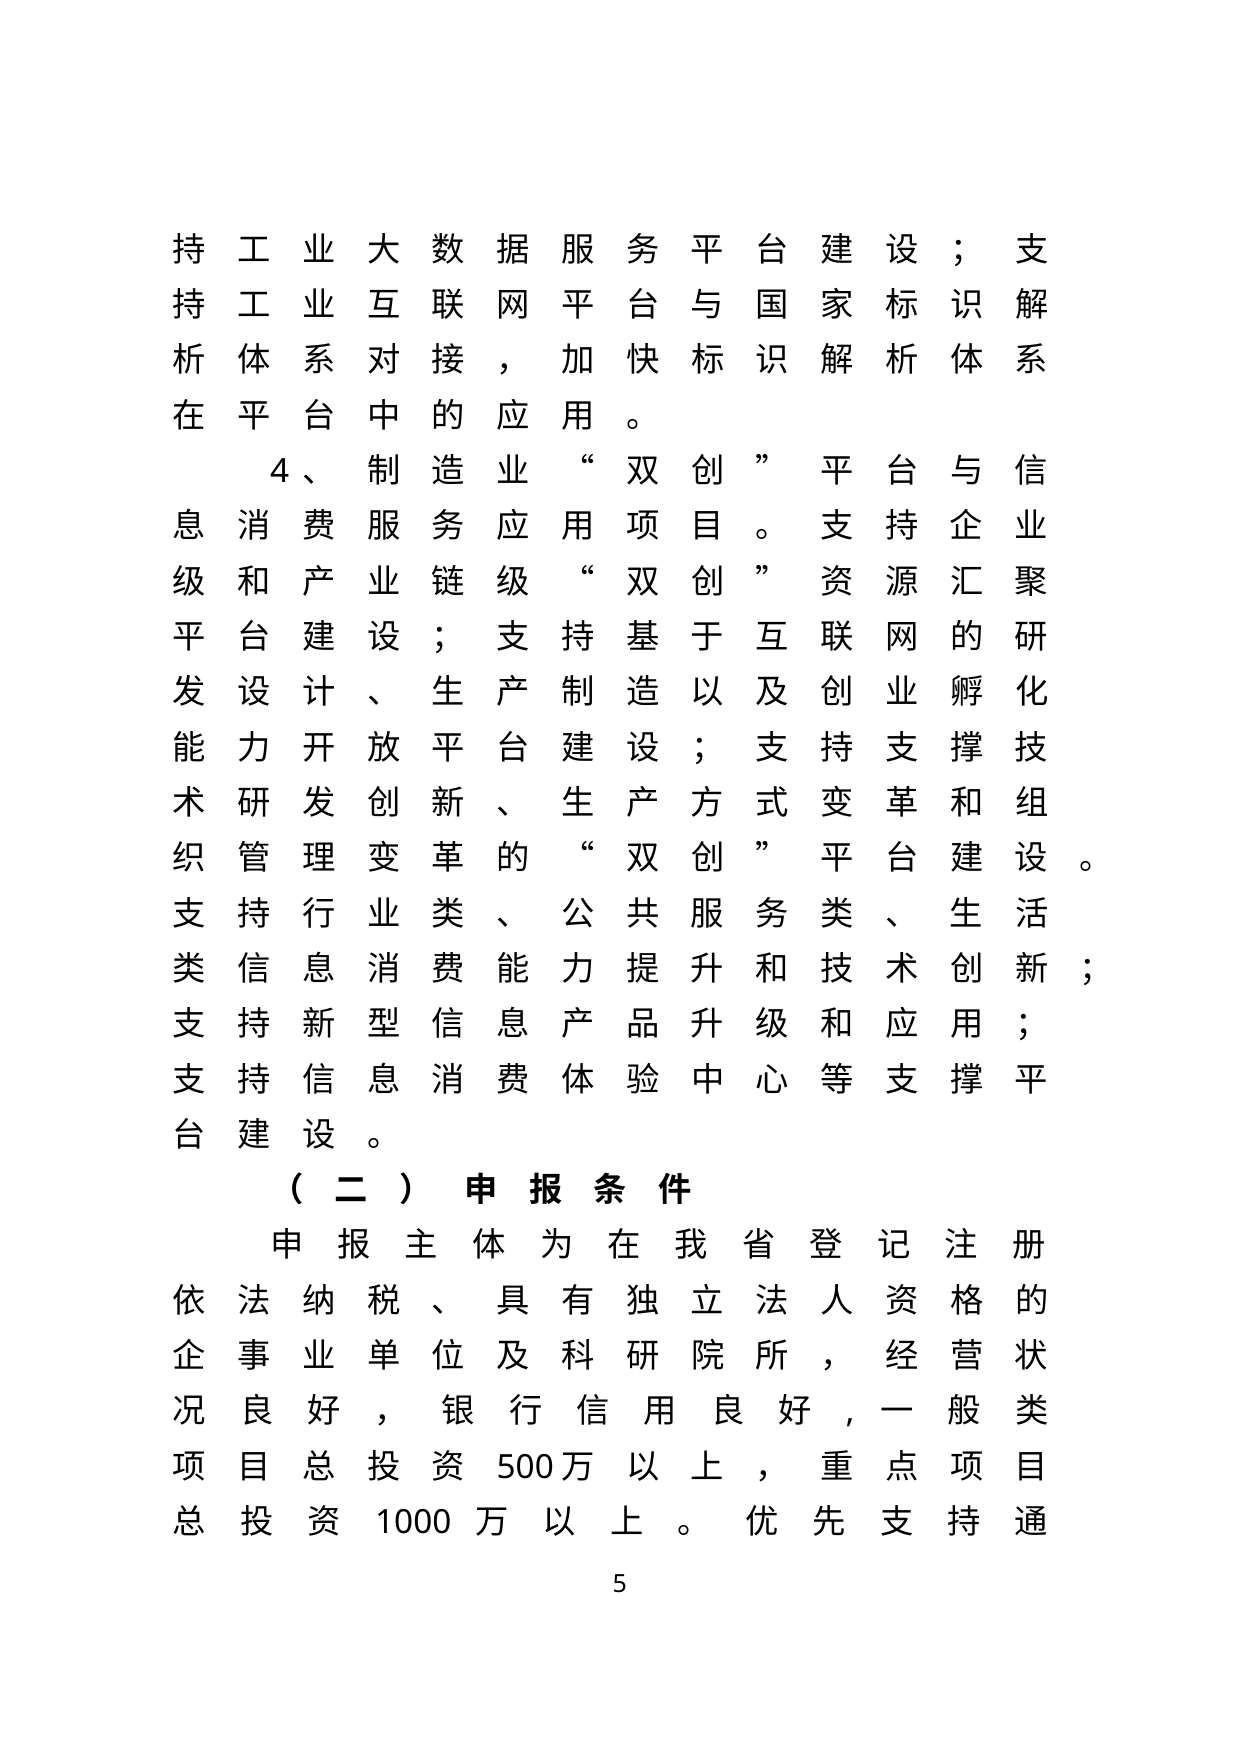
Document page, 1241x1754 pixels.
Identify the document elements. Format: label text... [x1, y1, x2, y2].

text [172, 219, 1079, 440]
text 4、制造业“双创”平台与信息消费服务应用项目。支持企业级和产业链级“双创”资源汇聚平台建设；支持基于互联网的研发设计、生产制造以及创业孵化能力开放平台建设；支持支撑技术研发创新、生产方式变革和组织管理变革的“双创”平台建设。支持行业类、公共服务类、生活类信息消费能力提升和技术创新；支持新型信息产品升级和应用；支持信息消费体验中心等支撑平台建设。 [172, 440, 1079, 1159]
text （二）申报条件 [172, 1159, 1079, 1215]
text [172, 1215, 1079, 1547]
